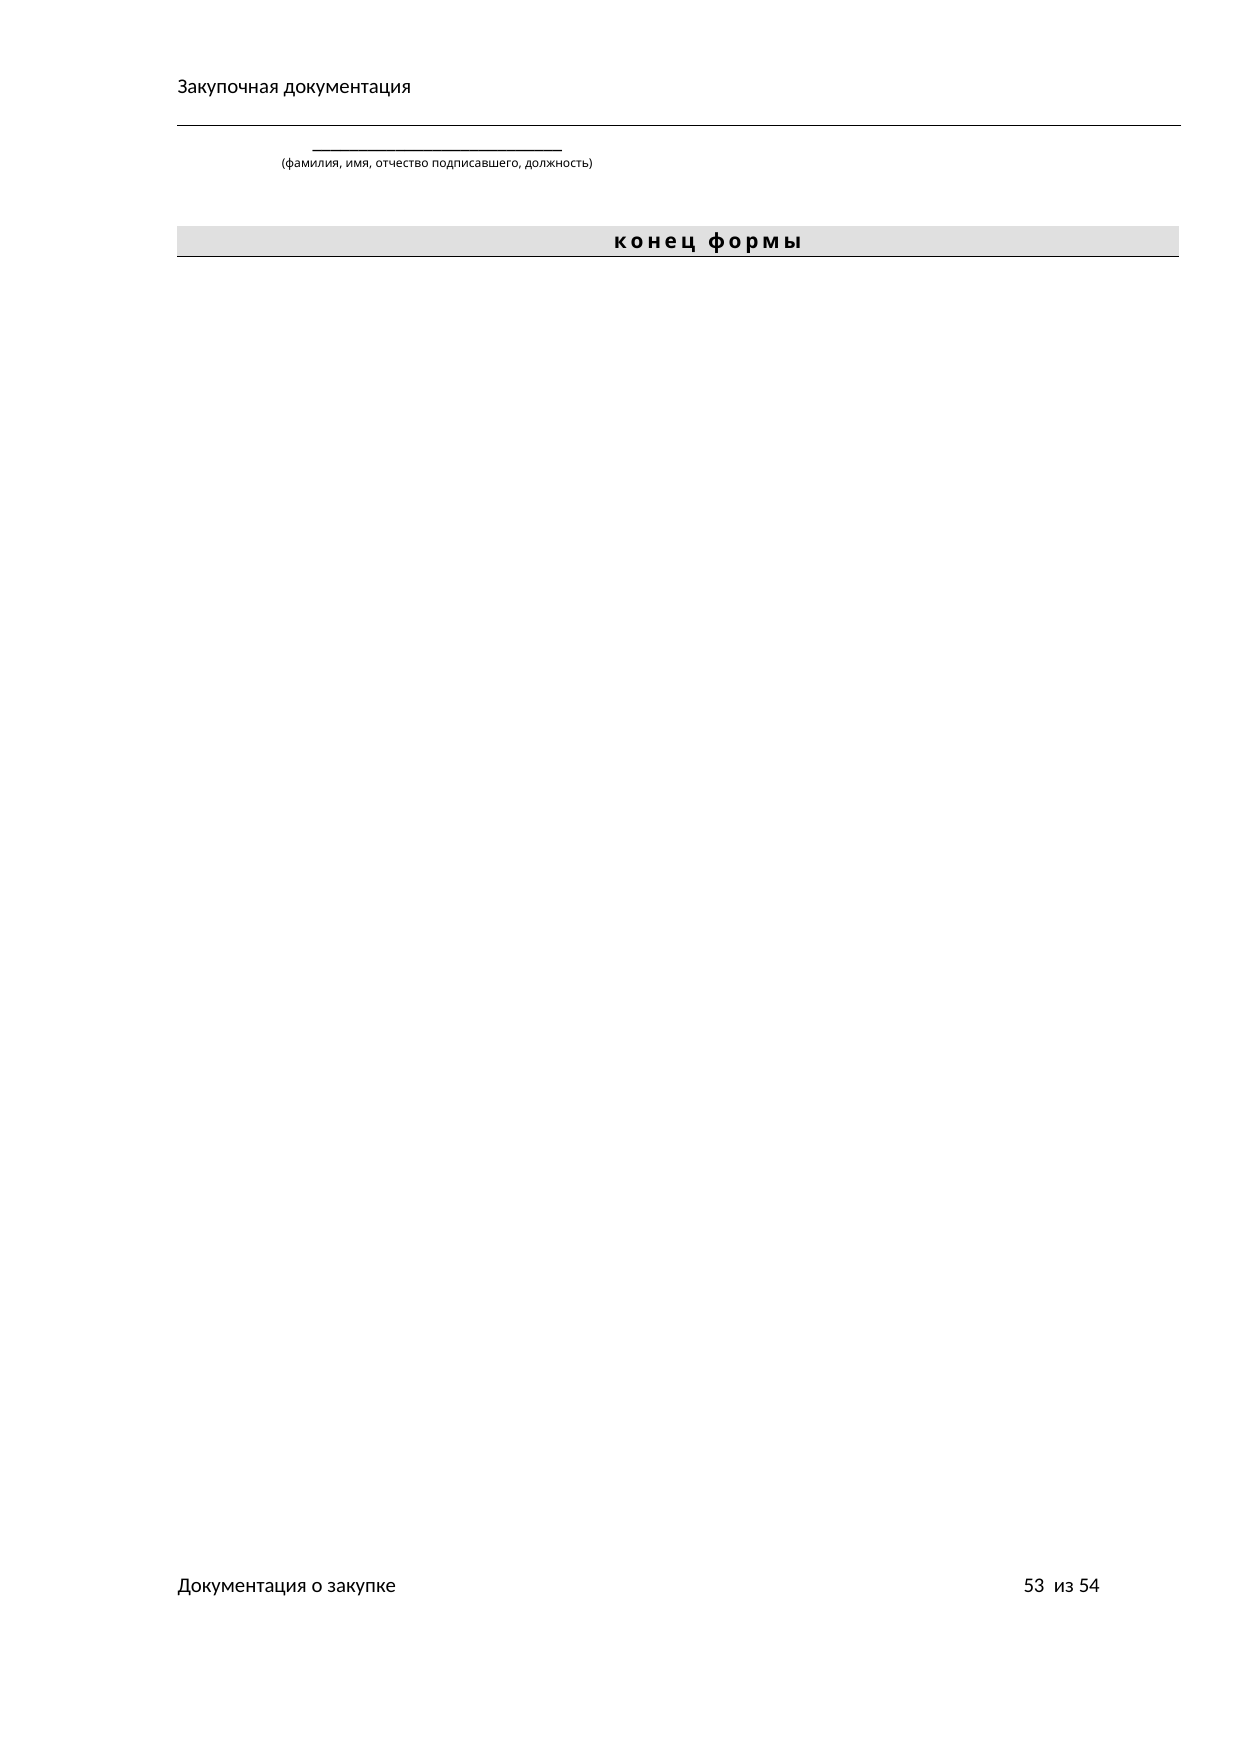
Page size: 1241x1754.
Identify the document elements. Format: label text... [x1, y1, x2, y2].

text ___________________________ [177, 126, 638, 155]
text конец формы [177, 226, 1179, 256]
text (фамилия, имя, отчество подписавшего, должность) [177, 155, 638, 183]
